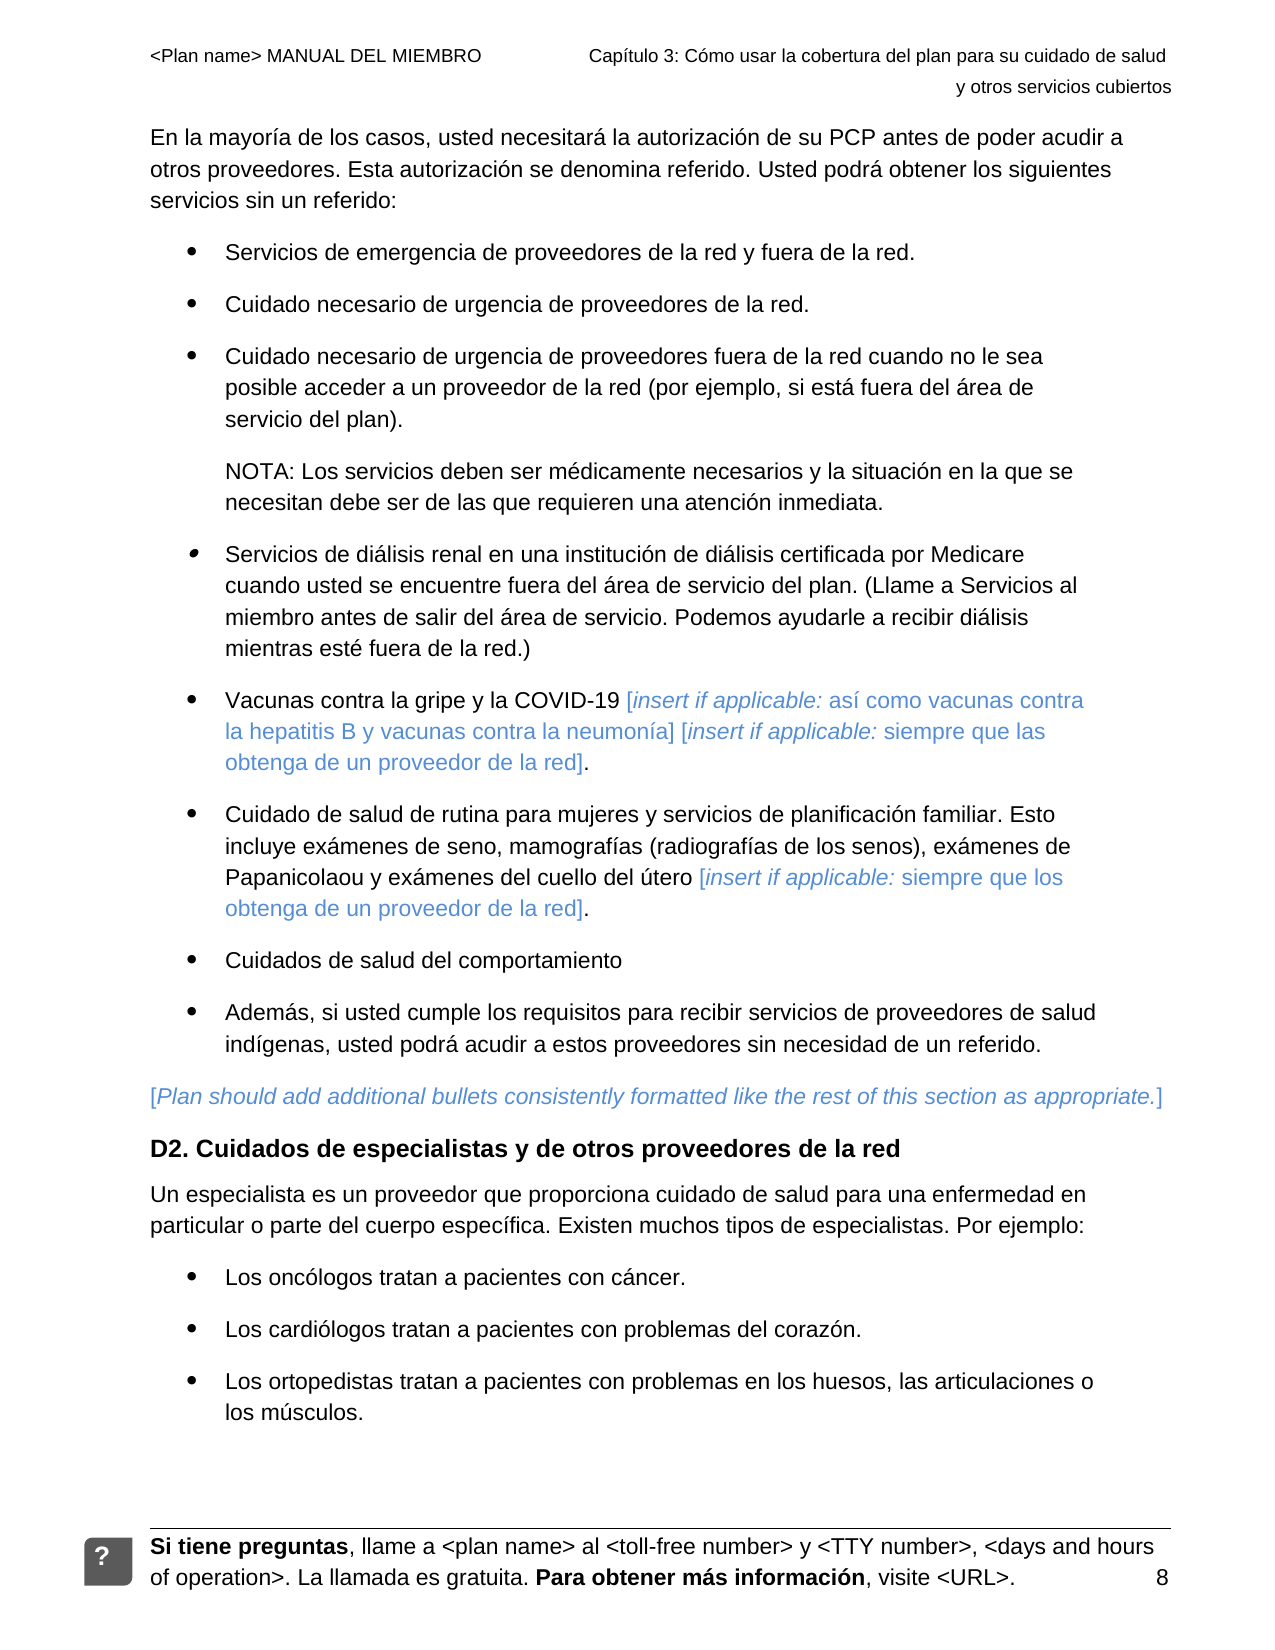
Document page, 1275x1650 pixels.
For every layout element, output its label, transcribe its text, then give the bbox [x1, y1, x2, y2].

list Cuidados de salud del comportamiento [187, 944, 1096, 975]
list Los oncólogos tratan a pacientes con cáncer. [187, 1260, 1096, 1292]
text En la mayoría de los casos, usted necesitará la autorización de su PCP antes de poder acudir a otros proveedores. Esta autorización se denomina referido. Usted podrá obtener los siguientes servicios sin un referido: [150, 121, 1171, 214]
list Los cardiólogos tratan a pacientes con problemas del corazón. [187, 1312, 1096, 1344]
list Vacunas contra la gripe y la COVID-19 [insert if applicable: así como vacunas contra la hepatitis B y vacunas contra la neumonía] [insert if applicable: siempre que las obtenga de un proveedor de la red]. [187, 683, 1096, 777]
text Un especialista es un proveedor que proporciona cuidado de salud para una enfermedad en particular o parte del cuerpo específica. Existen muchos tipos de especialistas. Por ejemplo: [150, 1177, 1171, 1239]
list Cuidado de salud de rutina para mujeres y servicios de planificación familiar. Esto incluye exámenes de seno, mamografías (radiografías de los senos), exámenes de Papanicolaou y exámenes del cuello del útero [insert if applicable: siempre que los obtenga de un proveedor de la red]. [187, 798, 1096, 923]
list Los ortopedistas tratan a pacientes con problemas en los huesos, las articulaciones o los músculos. [187, 1364, 1096, 1427]
subtitle D2. Cuidados de especialistas y de otros proveedores de la red [150, 1131, 1096, 1164]
text [Plan should add additional bullets consistently formatted like the rest of this section as appropriate.] [150, 1079, 1171, 1110]
list NOTA: Los servicios deben ser médicamente necesarios y la situación en la que se necesitan debe ser de las que requieren una atención inmediata. [225, 454, 1096, 517]
list Además, si usted cumple los requisitos para recibir servicios de proveedores de salud indígenas, usted podrá acudir a estos proveedores sin necesidad de un referido. [187, 996, 1096, 1058]
list Servicios de emergencia de proveedores de la red y fuera de la red. [187, 235, 1096, 267]
list Cuidado necesario de urgencia de proveedores de la red. [187, 287, 1096, 319]
list Servicios de diálisis renal en una institución de diálisis certificada por Medicare cuando usted se encuentre fuera del área de servicio del plan. (Llame a Servicios al miembro antes de salir del área de servicio. Podemos ayudarle a recibir diálisis mientras esté fuera de la red.) [187, 537, 1096, 662]
list Cuidado necesario de urgencia de proveedores fuera de la red cuando no le sea posible acceder a un proveedor de la red (por ejemplo, si está fuera del área de servicio del plan). [187, 339, 1096, 433]
